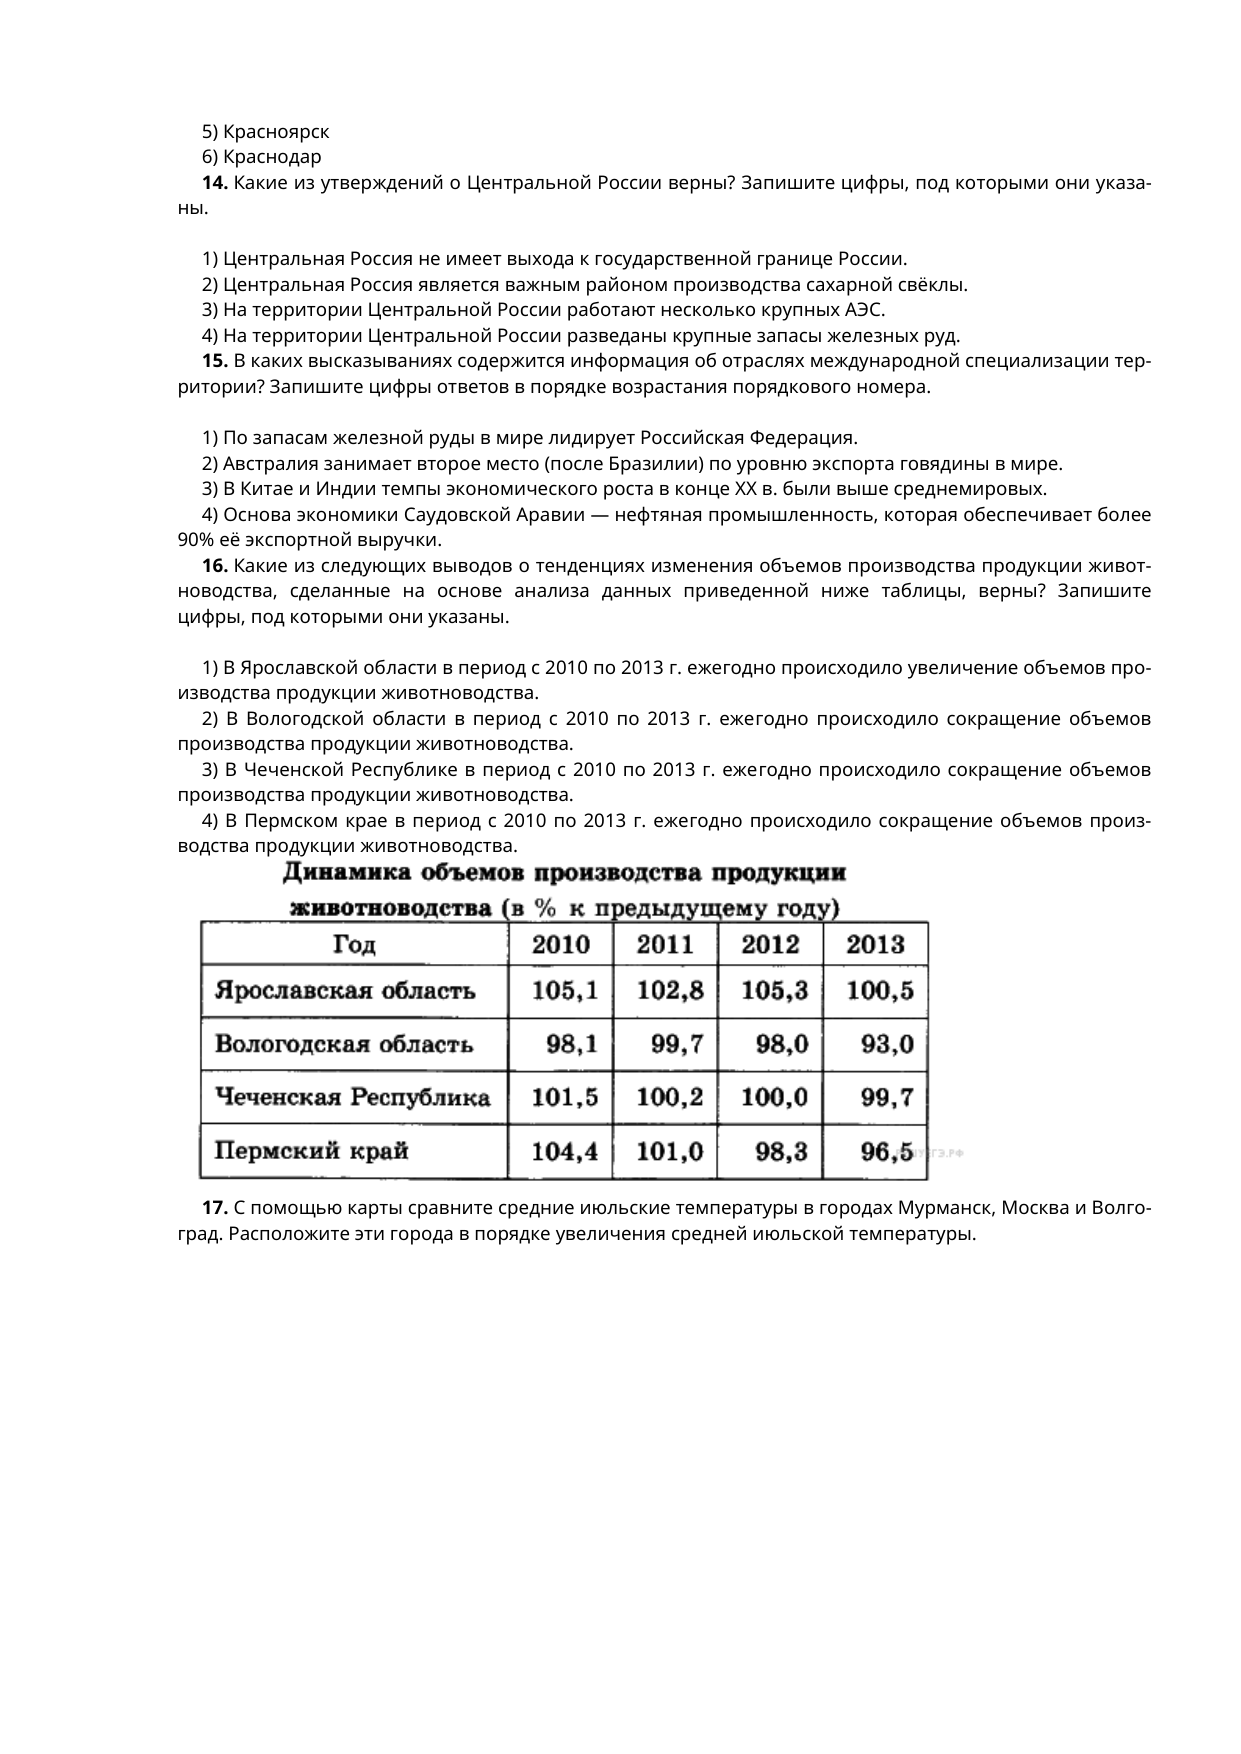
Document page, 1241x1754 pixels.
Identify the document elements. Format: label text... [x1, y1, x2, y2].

text 1) По запасам железной руды в мире лидирует Российская Федерация. [177, 424, 1152, 450]
text 3) В Чеченской Республике в период с 2010 по 2013 г. ежегодно происходило сокращение объемов производства продукции животноводства. [177, 756, 1152, 807]
text 15. В каких высказываниях содержится информация об отраслях международной специализации территории? Запишите цифры ответов в порядке возрастания порядкового номера. [177, 348, 1152, 399]
text 2) В Вологодской области в период с 2010 по 2013 г. ежегодно происходило сокращение объемов производства продукции животноводства. [177, 705, 1152, 756]
text 2) Центральная Россия является важным районом производства сахарной свёклы. [177, 271, 1152, 297]
text 1) Центральная Россия не имеет выхода к государственной границе России. [177, 246, 1152, 271]
text 14. Какие из утверждений о Центральной России верны? Запишите цифры, под которыми они указаны. [177, 169, 1152, 220]
text 4) На территории Центральной России разведаны крупные запасы железных руд. [177, 322, 1152, 348]
text 6) Краснодар [177, 144, 1152, 169]
text 16. Какие из следующих выводов о тенденциях изменения объемов производства продукции животноводства, сделанные на основе анализа данных приведенной ниже таблицы, верны? Запишите цифры, под которыми они указаны. [177, 552, 1152, 628]
text 5) Красноярск [177, 118, 1152, 144]
text 17. С помощью карты сравните средние июльские температуры в городах Мурманск, Москва и Волгоград. Расположите эти города в порядке увеличения средней июльской температуры. [177, 1194, 1152, 1245]
text 3) На территории Центральной России работают несколько крупных АЭС. [177, 297, 1152, 322]
text 1) В Ярославской области в период с 2010 по 2013 г. ежегодно происходило увеличение объемов производства продукции животноводства. [177, 654, 1152, 705]
text 4) Основа экономики Саудовской Аравии — нефтяная промышленность, которая обеспечивает более 90% её экспортной выручки. [177, 501, 1152, 552]
text 2) Австралия занимает второе место (после Бразилии) по уровню экспорта говядины в мире. [177, 450, 1152, 475]
picture [177, 858, 969, 1195]
text 4) В Пермском крае в период с 2010 по 2013 г. ежегодно происходило сокращение объемов производства продукции животноводства. [177, 807, 1152, 858]
text 3) В Китае и Индии темпы экономического роста в конце XX в. были выше среднемировых. [177, 475, 1152, 501]
